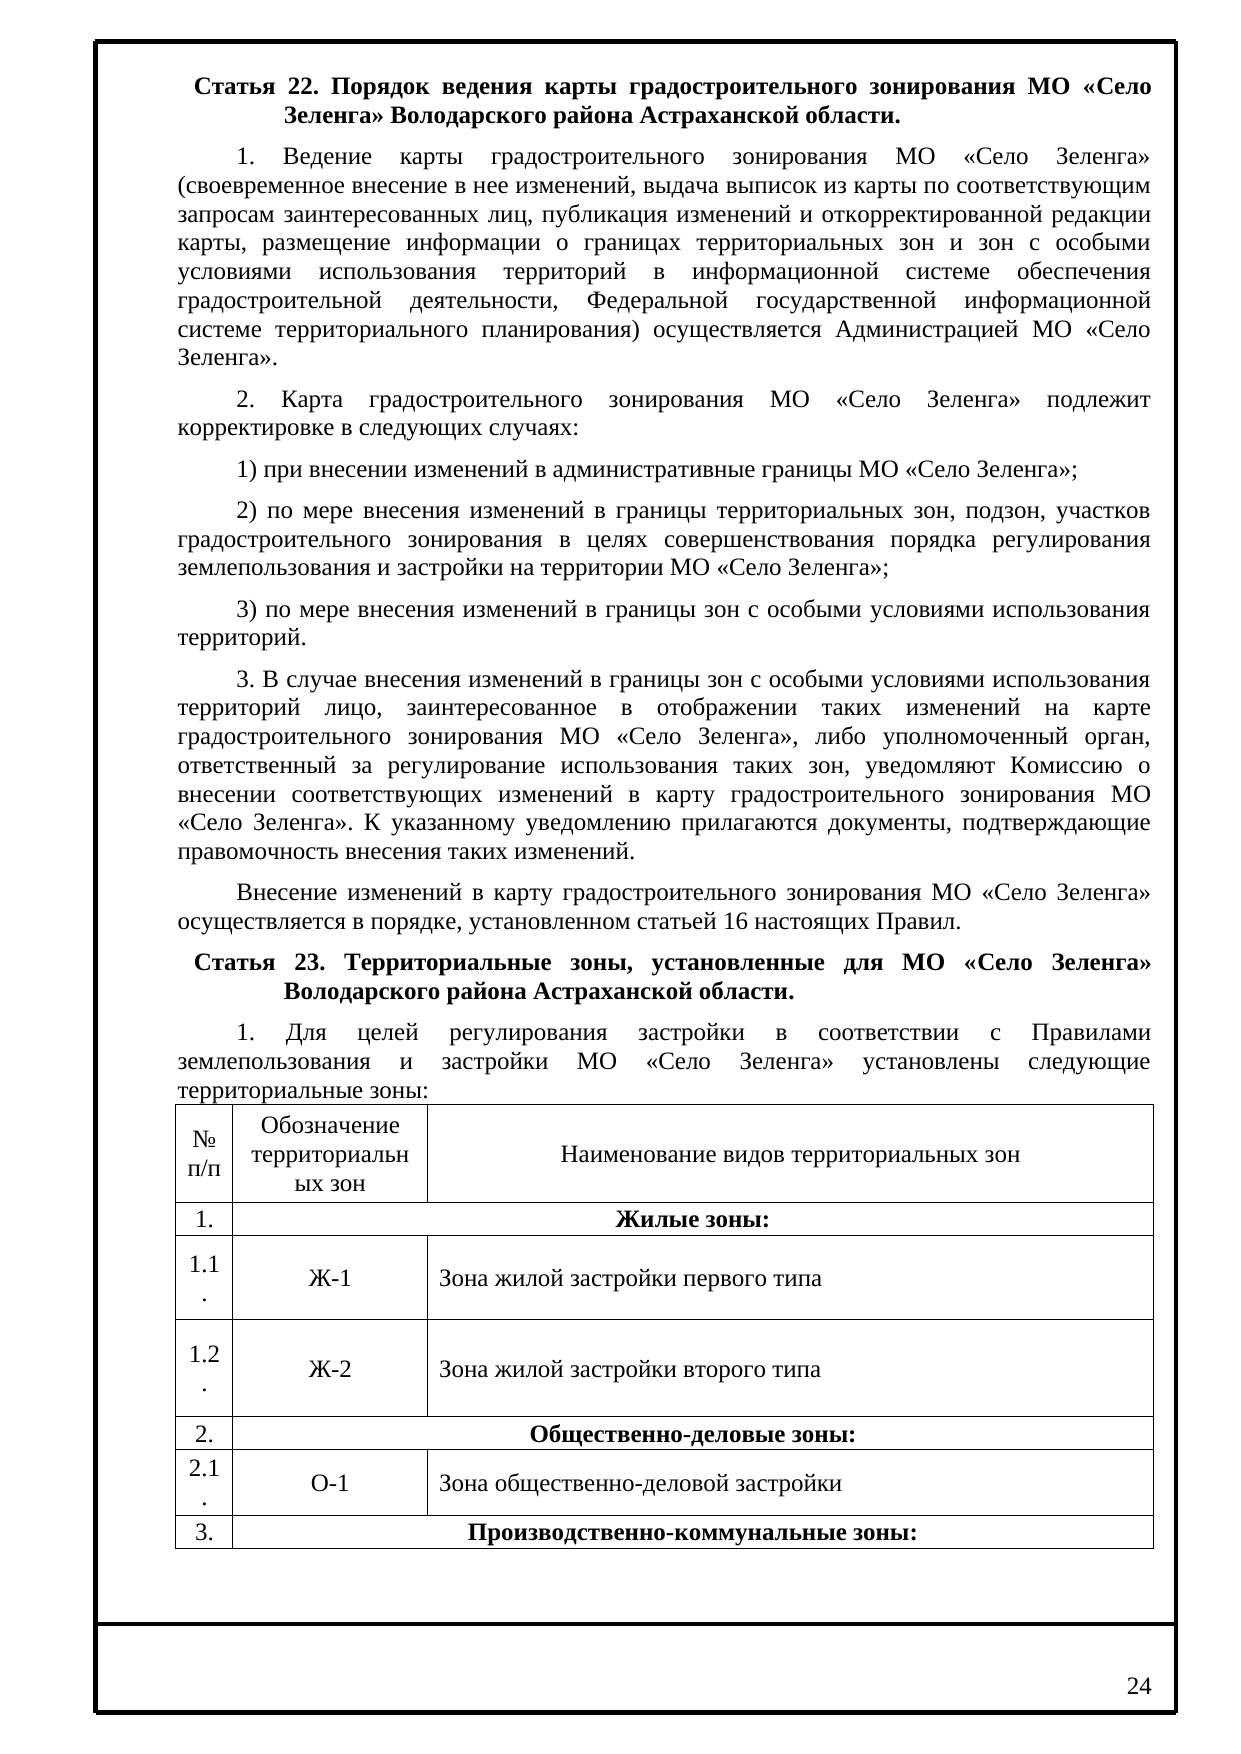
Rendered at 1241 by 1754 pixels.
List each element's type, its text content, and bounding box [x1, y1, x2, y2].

table_cell Ж-2 [233, 1320, 427, 1416]
table_cell Жилые зоны: [233, 1203, 1153, 1235]
table_cell 2.1. [176, 1450, 232, 1514]
table_cell О-1 [233, 1450, 427, 1514]
table_cell Зона жилой застройки второго типа [428, 1320, 1153, 1416]
text 3. В случае внесения изменений в границы зон с особыми условиями использования территорий лицо, заинтересованное в отображении таких изменений на карте градостроительного зонирования МО «Село Зеленга», либо уполномоченный орган, ответственный за регулирование использования таких зон, уведомляют Комиссию о внесении соответствующих изменений в карту градостроительного зонирования МО «Село Зеленга». К указанному уведомлению прилагаются документы, подтверждающие правомочность внесения таких изменений. [177, 664, 1152, 865]
table_cell 1. [176, 1203, 232, 1235]
text 2. Карта градостроительного зонирования МО «Село Зеленга» подлежит корректировке в следующих случаях: [177, 384, 1152, 441]
table_cell 1.2. [176, 1320, 232, 1416]
text 1) при внесении изменений в административные границы МО «Село Зеленга»; [177, 454, 1152, 482]
table_cell 2. [176, 1417, 232, 1449]
table_cell Общественно-деловые зоны: [233, 1417, 1153, 1449]
text 1. Ведение карты градостроительного зонирования МО «Село Зеленга» (своевременное внесение в нее изменений, выдача выписок из карты по соответствующим запросам заинтересованных лиц, публикация изменений и откорректированной редакции карты, размещение информации о границах территориальных зон и зон с особыми условиями использования территорий в информационной системе обеспечения градостроительной деятельности, Федеральной государственной информационной системе территориального планирования) осуществляется Администрацией МО «Село Зеленга». [177, 141, 1152, 371]
table_cell 3. [176, 1516, 232, 1547]
table_cell 1.1. [176, 1236, 232, 1319]
table_header Наименование видов территориальных зон [428, 1105, 1153, 1202]
table_cell Производственно-коммунальные зоны: [233, 1516, 1153, 1547]
table_cell Ж-1 [233, 1236, 427, 1319]
text 3) по мере внесения изменений в границы зон с особыми условиями использования территорий. [177, 594, 1152, 651]
table_header № п/п [176, 1105, 232, 1202]
table_cell Зона жилой застройки первого типа [428, 1236, 1153, 1319]
subtitle Статья 22. Порядок ведения карты градостроительного зонирования МО «Село Зеленга» Володарского района Астраханской области. [194, 71, 1152, 129]
table_cell Зона общественно-деловой застройки [428, 1450, 1153, 1514]
text Внесение изменений в карту градостроительного зонирования МО «Село Зеленга» осуществляется в порядке, установленном статьей 16 настоящих Правил. [177, 877, 1152, 935]
text 2) по мере внесения изменений в границы территориальных зон, подзон, участков градостроительного зонирования в целях совершенствования порядка регулирования землепользования и застройки на территории МО «Село Зеленга»; [177, 495, 1152, 581]
subtitle Статья 23. Территориальные зоны, установленные для МО «Село Зеленга» Володарского района Астраханской области. [194, 947, 1152, 1005]
text 1. Для целей регулирования застройки в соответствии с Правилами землепользования и застройки МО «Село Зеленга» установлены следующие территориальные зоны: [177, 1017, 1152, 1104]
table_header Обозначение территориальных зон [233, 1105, 427, 1202]
